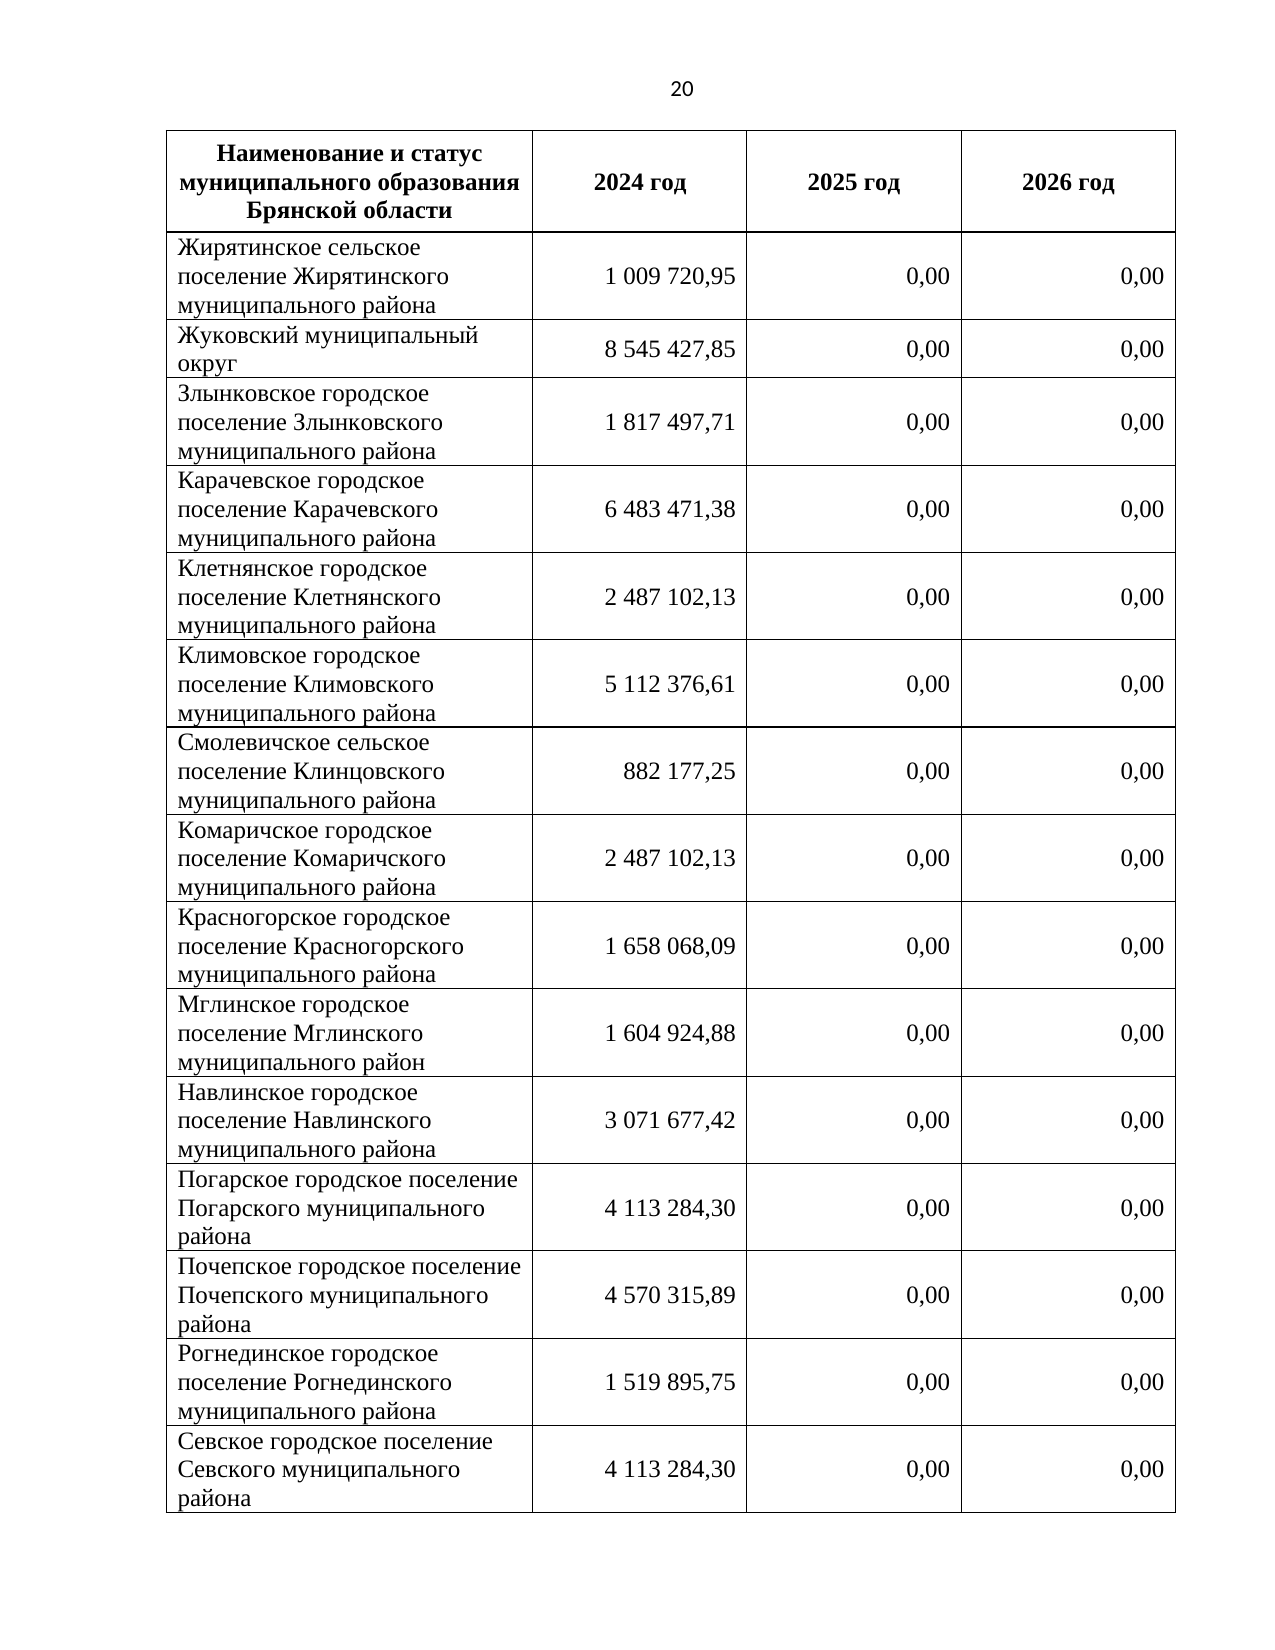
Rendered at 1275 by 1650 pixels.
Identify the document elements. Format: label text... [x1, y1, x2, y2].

table_header 2024 год [533, 131, 746, 231]
table_cell 0,00 [962, 902, 1175, 988]
table_cell 4 570 315,89 [533, 1251, 746, 1337]
table_cell 0,00 [747, 640, 961, 726]
table_cell 0,00 [747, 1339, 961, 1425]
table_header Наименование и статус муниципального образования Брянской области [167, 131, 532, 231]
table_cell 0,00 [962, 1426, 1175, 1512]
table_cell 0,00 [962, 1339, 1175, 1425]
table_cell 4 113 284,30 [533, 1164, 746, 1250]
table_cell 0,00 [747, 1251, 961, 1337]
table_cell 0,00 [747, 989, 961, 1076]
table_cell 0,00 [962, 815, 1175, 901]
table_cell 0,00 [747, 728, 961, 814]
table_cell 2 487 102,13 [533, 553, 746, 639]
table_cell Жирятинское сельское поселение Жирятинского муниципального района [167, 233, 532, 319]
table_cell Климовское городское поселение Климовского муниципального района [167, 640, 532, 726]
table_cell 0,00 [962, 233, 1175, 319]
table_cell 0,00 [962, 320, 1175, 377]
table_cell 6 483 471,38 [533, 466, 746, 552]
table_cell 1 658 068,09 [533, 902, 746, 988]
table_cell 0,00 [962, 466, 1175, 552]
table_cell 882 177,25 [533, 728, 746, 814]
table_cell 4 113 284,30 [533, 1426, 746, 1512]
table_cell Рогнединское городское поселение Рогнединского муниципального района [167, 1339, 532, 1425]
table_cell 0,00 [747, 466, 961, 552]
table_cell 0,00 [747, 815, 961, 901]
table_cell Клетнянское городское поселение Клетнянского муниципального района [167, 553, 532, 639]
table_cell 0,00 [962, 553, 1175, 639]
table_cell 0,00 [962, 989, 1175, 1076]
table_cell Мглинское городское поселение Мглинского муниципального район [167, 989, 532, 1076]
table_cell 0,00 [962, 640, 1175, 726]
table_cell 0,00 [747, 553, 961, 639]
table_cell Погарское городское поселение Погарского муниципального района [167, 1164, 532, 1250]
table_cell Красногорское городское поселение Красногорского муниципального района [167, 902, 532, 988]
table_cell Злынковское городское поселение Злынковского муниципального района [167, 378, 532, 464]
table_cell 0,00 [747, 1077, 961, 1163]
table_cell 0,00 [747, 378, 961, 464]
table_cell Навлинское городское поселение Навлинского муниципального района [167, 1077, 532, 1163]
table_header 2025 год [747, 131, 961, 231]
table_cell 1 519 895,75 [533, 1339, 746, 1425]
table_cell Жуковский муниципальный округ [167, 320, 532, 377]
table_cell 0,00 [962, 728, 1175, 814]
table_cell 0,00 [962, 1077, 1175, 1163]
table_cell 2 487 102,13 [533, 815, 746, 901]
table_cell 1 604 924,88 [533, 989, 746, 1076]
table_cell Севское городское поселение Севского муниципального района [167, 1426, 532, 1512]
table_cell Почепское городское поселение Почепского муниципального района [167, 1251, 532, 1337]
table_cell 0,00 [962, 378, 1175, 464]
table_cell 0,00 [747, 1164, 961, 1250]
table_cell Комаричское городское поселение Комаричского муниципального района [167, 815, 532, 901]
table_cell 1 009 720,95 [533, 233, 746, 319]
table_cell 0,00 [747, 320, 961, 377]
table_cell 0,00 [747, 902, 961, 988]
table_cell 0,00 [962, 1164, 1175, 1250]
table_header 2026 год [962, 131, 1175, 231]
table_cell 3 071 677,42 [533, 1077, 746, 1163]
table_cell 8 545 427,85 [533, 320, 746, 377]
table_cell Смолевичское сельское поселение Клинцовского муниципального района [167, 728, 532, 814]
table_cell Карачевское городское поселение Карачевского муниципального района [167, 466, 532, 552]
table_cell 1 817 497,71 [533, 378, 746, 464]
table_cell 0,00 [962, 1251, 1175, 1337]
table_cell 0,00 [747, 1426, 961, 1512]
table_cell 0,00 [747, 233, 961, 319]
table_cell 5 112 376,61 [533, 640, 746, 726]
